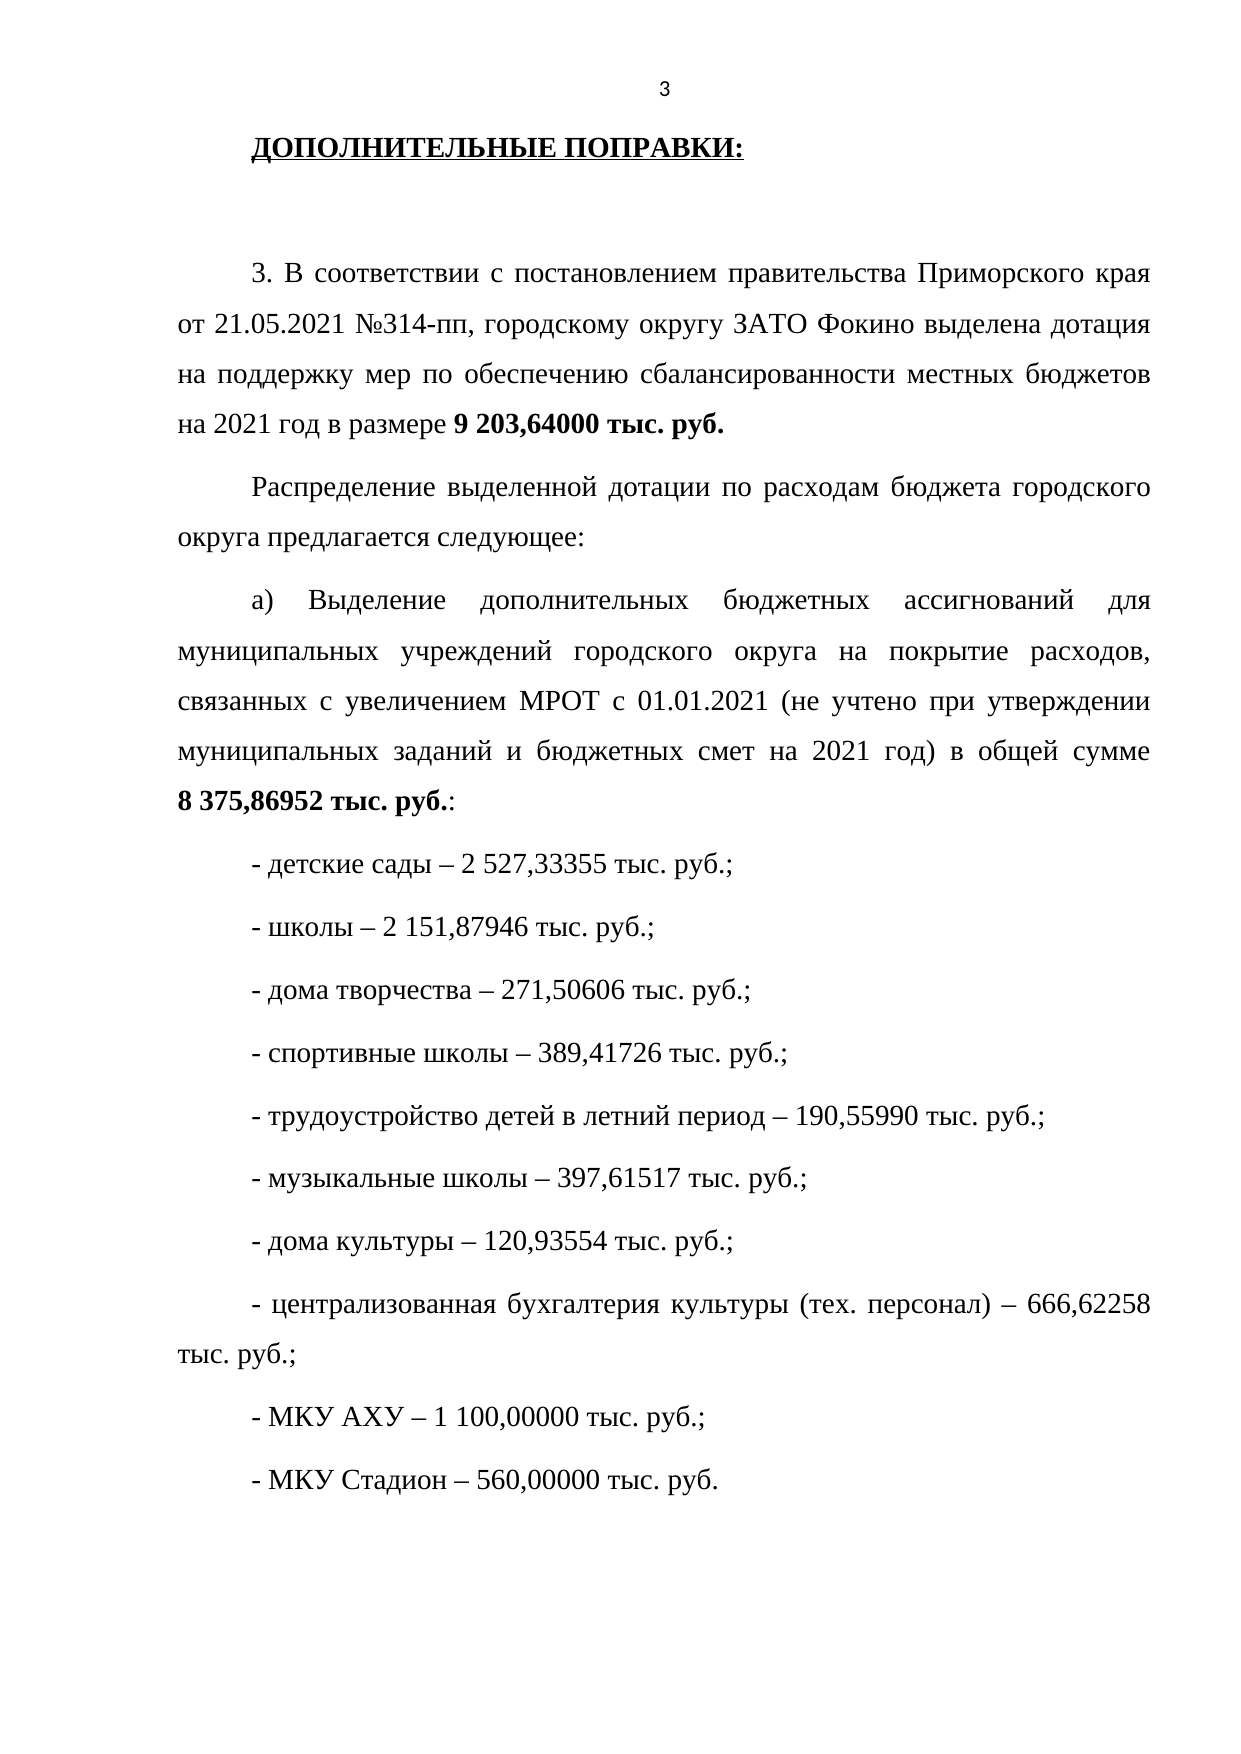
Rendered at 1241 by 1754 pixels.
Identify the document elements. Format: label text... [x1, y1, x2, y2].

text - школы – 2 151,87946 тыс. руб.; [177, 909, 1152, 943]
text - трудоустройство детей в летний период – 190,55990 тыс. руб.; [177, 1098, 1152, 1131]
text - МКУ АХУ – 1 100,00000 тыс. руб.; [177, 1399, 1152, 1433]
text - спортивные школы – 389,41726 тыс. руб.; [177, 1035, 1152, 1068]
text ДОПОЛНИТЕЛЬНЫЕ ПОПРАВКИ: [177, 130, 1152, 163]
text - централизованная бухгалтерия культуры (тех. персонал) – 666,62258 тыс. руб.; [177, 1286, 1152, 1370]
text 3. В соответствии с постановлением правительства Приморского края от 21.05.2021 №314-пп, городскому округу ЗАТО Фокино выделена дотация на поддержку мер по обеспечению сбалансированности местных бюджетов на 2021 год в размере 9 203,64000 тыс. руб. [177, 255, 1152, 440]
text - детские сады – 2 527,33355 тыс. руб.; [177, 846, 1152, 880]
text - музыкальные школы – 397,61517 тыс. руб.; [177, 1160, 1152, 1194]
text - дома культуры – 120,93554 тыс. руб.; [177, 1223, 1152, 1257]
text - дома творчества – 271,50606 тыс. руб.; [177, 972, 1152, 1006]
text а) Выделение дополнительных бюджетных ассигнований для муниципальных учреждений городского округа на покрытие расходов, связанных с увеличением МРОТ с 01.01.2021 (не учтено при утверждении муниципальных заданий и бюджетных смет на 2021 год) в общей сумме 8 375,86952 тыс. руб.: [177, 582, 1152, 817]
text Распределение выделенной дотации по расходам бюджета городского округа предлагается следующее: [177, 469, 1152, 553]
text - МКУ Стадион – 560,00000 тыс. руб. [177, 1462, 1152, 1496]
